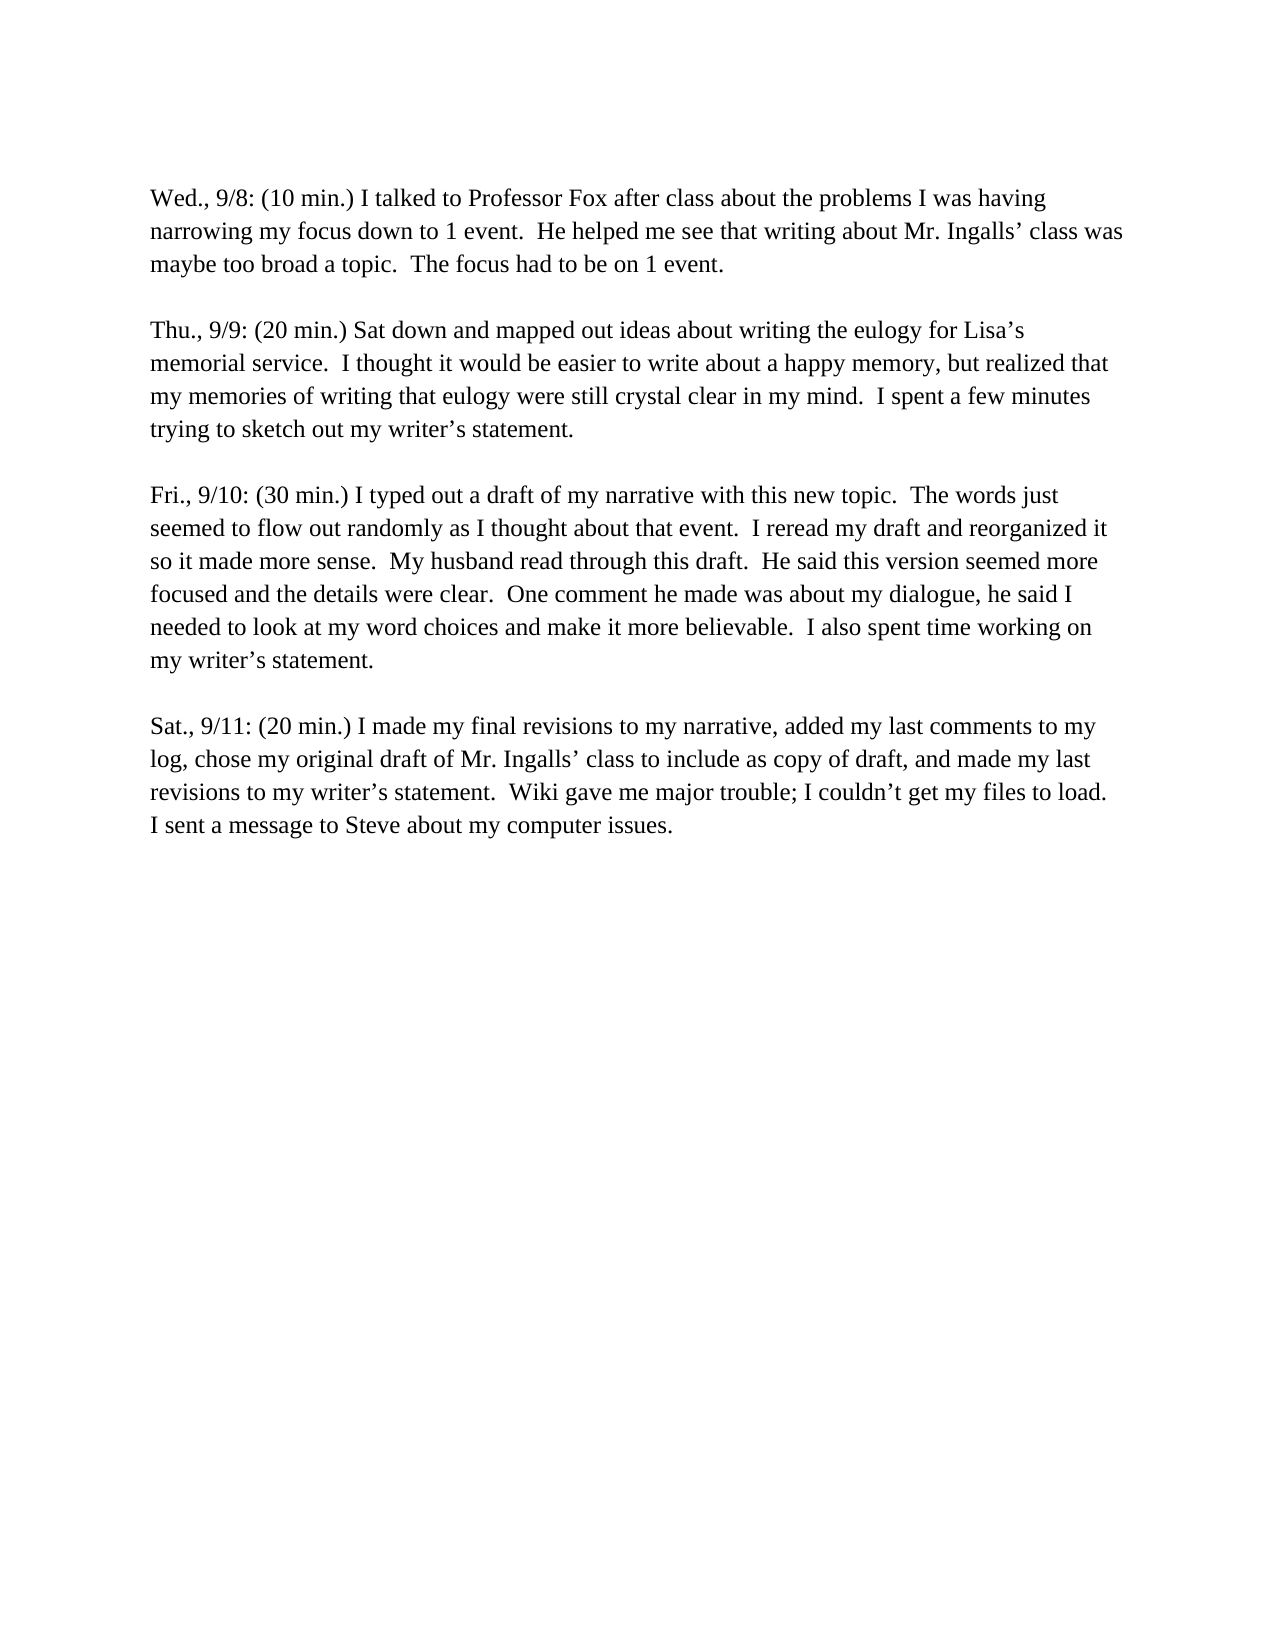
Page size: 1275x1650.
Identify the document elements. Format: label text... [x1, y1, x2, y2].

text Sat., 9/11: (20 min.) I made my final revisions to my narrative, added my last comments to my log, chose my original draft of Mr. Ingalls’ class to include as copy of draft, and made my last revisions to my writer’s statement. Wiki gave me major trouble; I couldn’t get my files to load. I sent a message to Steve about my computer issues. [150, 711, 1125, 839]
text Fri., 9/10: (30 min.) I typed out a draft of my narrative with this new topic. The words just seemed to flow out randomly as I thought about that event. I reread my draft and reorganized it so it made more sense. My husband read through this draft. He said this version seemed more focused and the details were clear. One comment he made was about my dialogue, he said I needed to look at my word choices and make it more believable. I also spent time working on my writer’s statement. [150, 480, 1125, 674]
text Wed., 9/8: (10 min.) I talked to Professor Fox after class about the problems I was having narrowing my focus down to 1 event. He helped me see that writing about Mr. Ingalls’ class was maybe too broad a topic. The focus had to be on 1 event. [150, 183, 1125, 278]
text Thu., 9/9: (20 min.) Sat down and mapped out ideas about writing the eulogy for Lisa’s memorial service. I thought it would be easier to write about a happy memory, but realized that my memories of writing that eulogy were still crystal clear in my mind. I spent a few minutes trying to sketch out my writer’s statement. [150, 315, 1125, 443]
